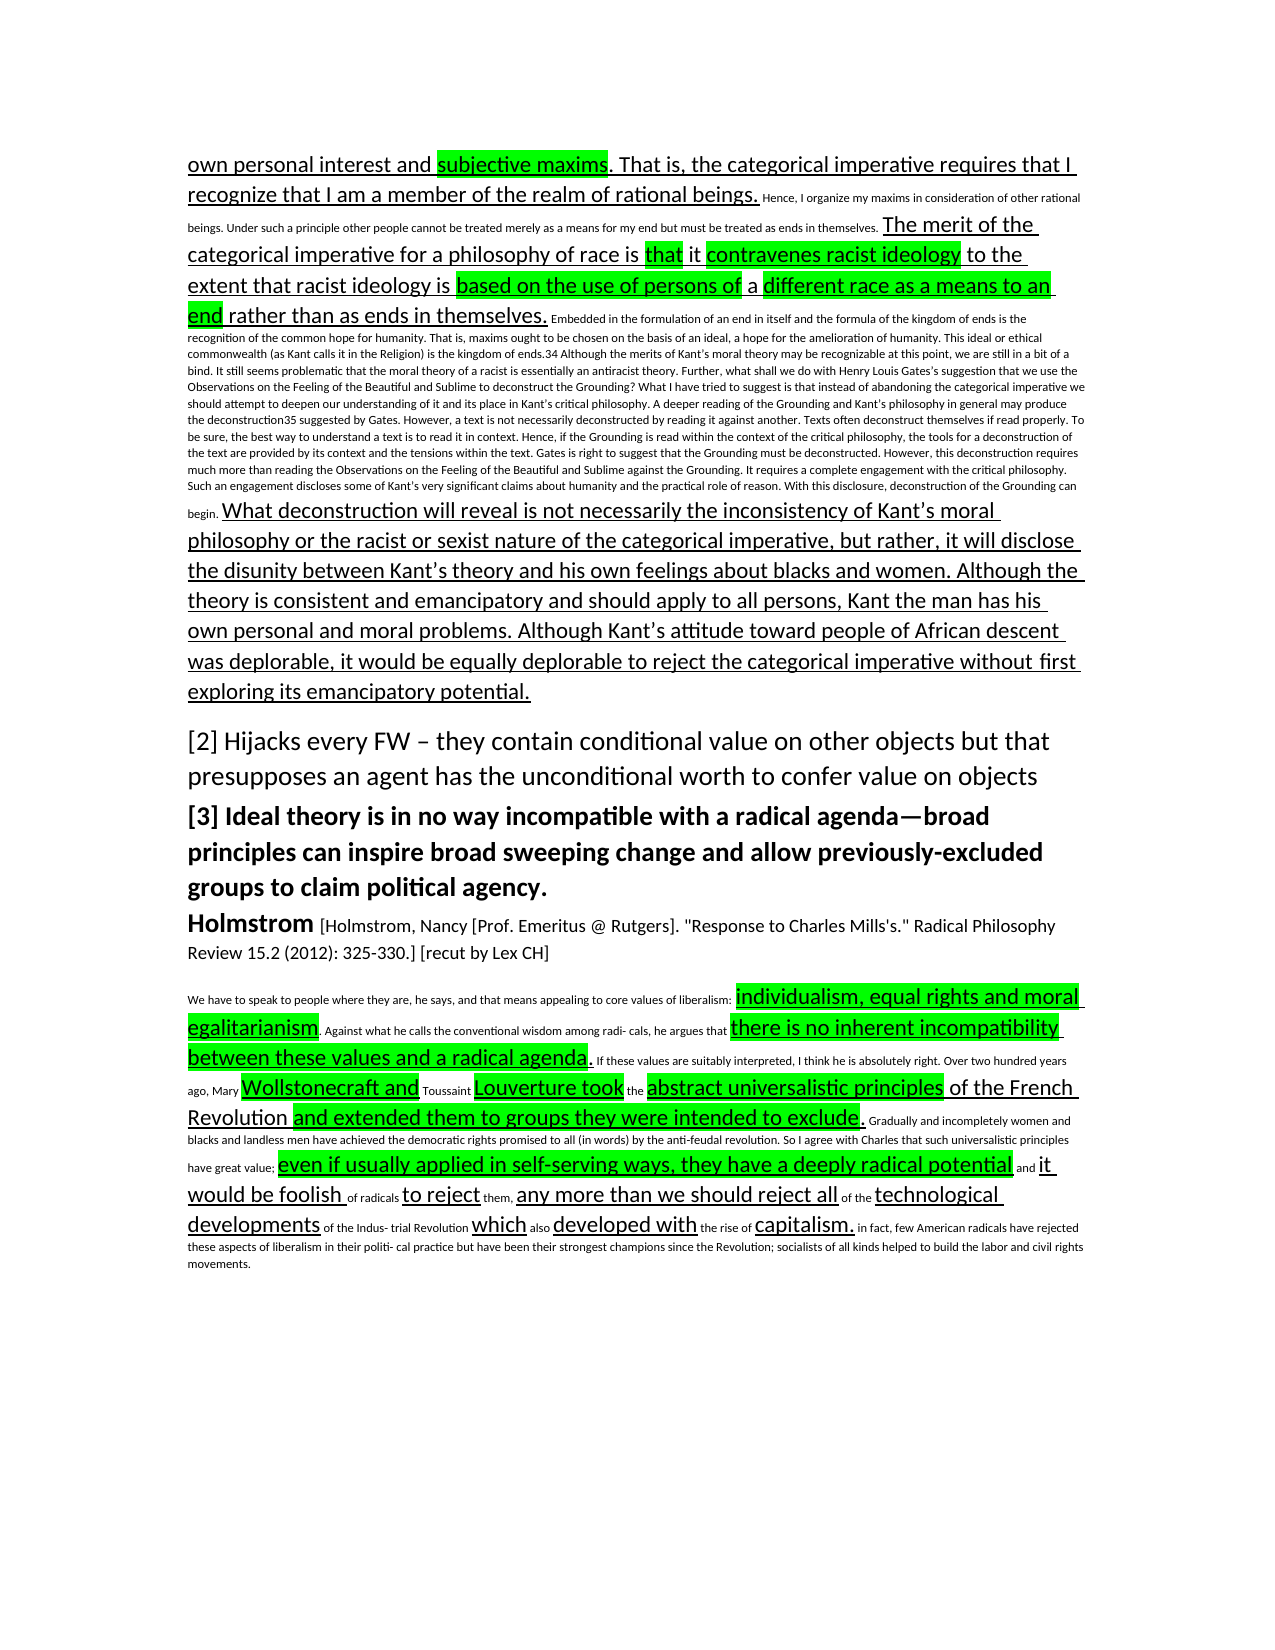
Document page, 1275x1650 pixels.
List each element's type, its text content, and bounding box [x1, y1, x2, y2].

text We have to speak to people where they are, he says, and that means appealing to core values of liberalism: individualism, equal rights and moral egalitarianism. Against what he calls the conventional wisdom among radi- cals, he argues that there is no inherent incompatibility between these values and a radical agenda. If these values are suitably interpreted, I think he is absolutely right. Over two hundred years ago, Mary Wollstonecraft and Toussaint Louverture took the abstract universalistic principles of the French Revolution and extended them to groups they were intended to exclude. Gradually and incompletely women and blacks and landless men have achieved the democratic rights promised to all (in words) by the anti-feudal revolution. So I agree with Charles that such universalistic principles have great value; even if usually applied in self-serving ways, they have a deeply radical potential and it would be foolish of radicals to reject them, any more than we should reject all of the technological developments of the Indus- trial Revolution which also developed with the rise of capitalism. in fact, few American radicals have rejected these aspects of liberalism in their politi- cal practice but have been their strongest champions since the Revolution; socialists of all kinds helped to build the labor and civil rights movements. [187, 982, 1087, 1271]
text Holmstrom [Holmstrom, Nancy [Prof. Emeritus @ Rutgers]. "Response to Charles Mills's." Radical Philosophy Review 15.2 (2012): 325-330.] [recut by Lex CH] [187, 906, 1087, 964]
subtitle [3] Ideal theory is in no way incompatible with a radical agenda—broad principles can inspire broad sweeping change and allow previously-excluded groups to claim political agency. [187, 799, 1087, 904]
subtitle [2] Hijacks every FW – they contain conditional value on other objects but that presupposes an agent has the unconditional worth to confer value on objects [187, 724, 1087, 793]
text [187, 150, 1087, 705]
